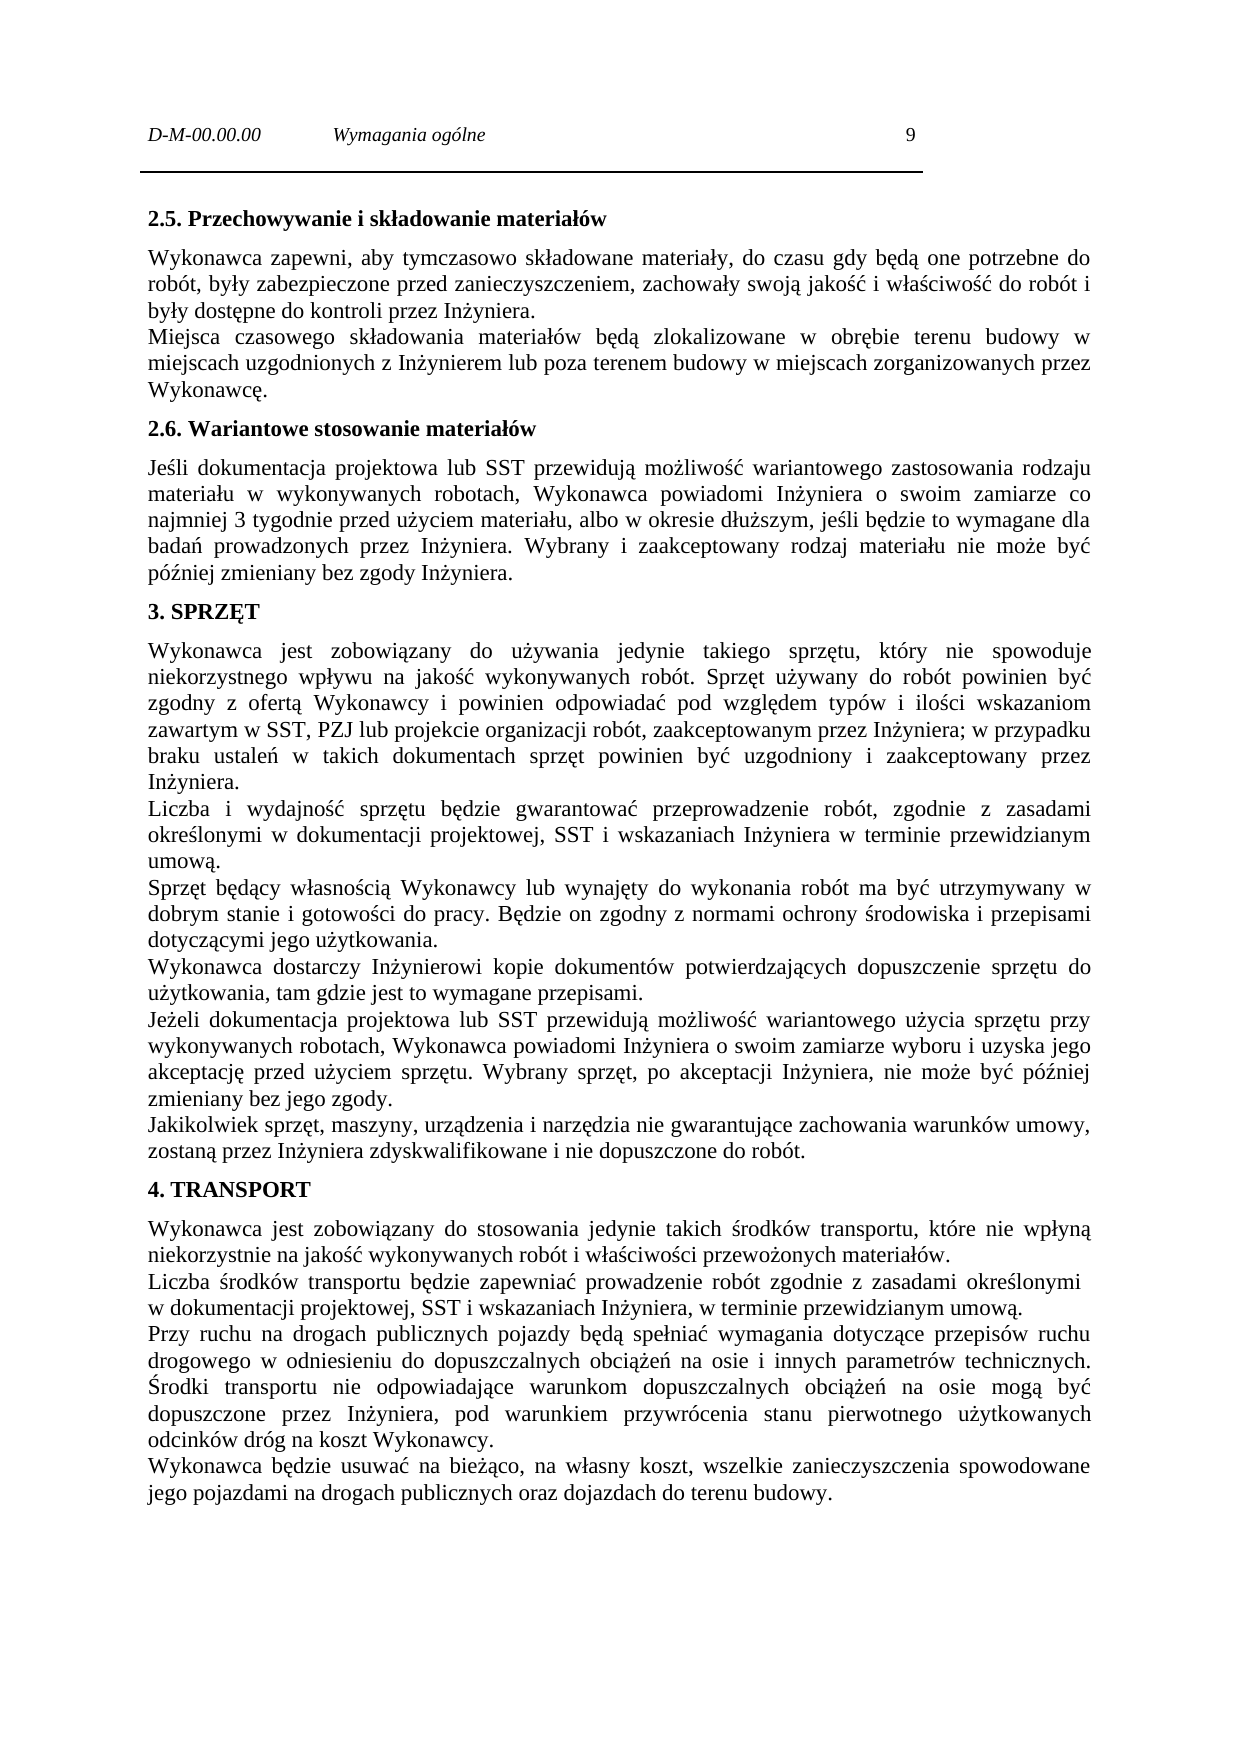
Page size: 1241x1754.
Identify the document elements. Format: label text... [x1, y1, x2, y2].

text Wykonawca jest zobowiązany do stosowania jedynie takich środków transportu, które nie wpłyną niekorzystnie na jakość wykonywanych robót i właściwości przewożonych materiałów. [148, 1215, 1092, 1268]
text Liczba środków transportu będzie zapewniać prowadzenie robót zgodnie z zasadami określonymi w dokumentacji projektowej, SST i wskazaniach Inżyniera, w terminie przewidzianym umową. [148, 1268, 1092, 1321]
subtitle 2.6. Wariantowe stosowanie materiałów [148, 415, 1092, 441]
subtitle 4. transport [148, 1176, 1092, 1203]
text Jeśli dokumentacja projektowa lub SST przewidują możliwość wariantowego zastosowania rodzaju materiału w wykonywanych robotach, Wykonawca powiadomi Inżyniera o swoim zamiarze co najmniej 3 tygodnie przed użyciem materiału, albo w okresie dłuższym, jeśli będzie to wymagane dla badań prowadzonych przez Inżyniera. Wybrany i zaakceptowany rodzaj materiału nie może być później zmieniany bez zgody Inżyniera. [148, 453, 1092, 585]
text Przy ruchu na drogach publicznych pojazdy będą spełniać wymagania dotyczące przepisów ruchu drogowego w odniesieniu do dopuszczalnych obciążeń na osie i innych parametrów technicznych. Środki transportu nie odpowiadające warunkom dopuszczalnych obciążeń na osie mogą być dopuszczone przez Inżyniera, pod warunkiem przywrócenia stanu pierwotnego użytkowanych odcinków dróg na koszt Wykonawcy. [148, 1321, 1092, 1452]
text Jeżeli dokumentacja projektowa lub SST przewidują możliwość wariantowego użycia sprzętu przy wykonywanych robotach, Wykonawca powiadomi Inżyniera o swoim zamiarze wyboru i uzyska jego akceptację przed użyciem sprzętu. Wybrany sprzęt, po akceptacji Inżyniera, nie może być później zmieniany bez jego zgody. [148, 1006, 1092, 1111]
subtitle 3. sprzęt [148, 598, 1092, 624]
text Wykonawca jest zobowiązany do używania jedynie takiego sprzętu, który nie spowoduje niekorzystnego wpływu na jakość wykonywanych robót. Sprzęt używany do robót powinien być zgodny z ofertą Wykonawcy i powinien odpowiadać pod względem typów i ilości wskazaniom zawartym w SST, PZJ lub projekcie organizacji robót, zaakceptowanym przez Inżyniera; w przypadku braku ustaleń w takich dokumentach sprzęt powinien być uzgodniony i zaakceptowany przez Inżyniera. [148, 637, 1092, 795]
subtitle 2.5. Przechowywanie i składowanie materiałów [148, 205, 1092, 232]
text Wykonawca zapewni, aby tymczasowo składowane materiały, do czasu gdy będą one potrzebne do robót, były zabezpieczone przed zanieczyszczeniem, zachowały swoją jakość i właściwość do robót i były dostępne do kontroli przez Inżyniera. [148, 244, 1092, 323]
text Miejsca czasowego składowania materiałów będą zlokalizowane w obrębie terenu budowy w miejscach uzgodnionych z Inżynierem lub poza terenem budowy w miejscach zorganizowanych przez Wykonawcę. [148, 323, 1092, 402]
text Wykonawca będzie usuwać na bieżąco, na własny koszt, wszelkie zanieczyszczenia spowodowane jego pojazdami na drogach publicznych oraz dojazdach do terenu budowy. [148, 1452, 1092, 1505]
text Sprzęt będący własnością Wykonawcy lub wynajęty do wykonania robót ma być utrzymywany w dobrym stanie i gotowości do pracy. Będzie on zgodny z normami ochrony środowiska i przepisami dotyczącymi jego użytkowania. [148, 874, 1092, 953]
text Liczba i wydajność sprzętu będzie gwarantować przeprowadzenie robót, zgodnie z zasadami określonymi w dokumentacji projektowej, SST i wskazaniach Inżyniera w terminie przewidzianym umową. [148, 795, 1092, 874]
text Wykonawca dostarczy Inżynierowi kopie dokumentów potwierdzających dopuszczenie sprzętu do użytkowania, tam gdzie jest to wymagane przepisami. [148, 953, 1092, 1006]
text Jakikolwiek sprzęt, maszyny, urządzenia i narzędzia nie gwarantujące zachowania warunków umowy, zostaną przez Inżyniera zdyskwalifikowane i nie dopuszczone do robót. [148, 1111, 1092, 1164]
